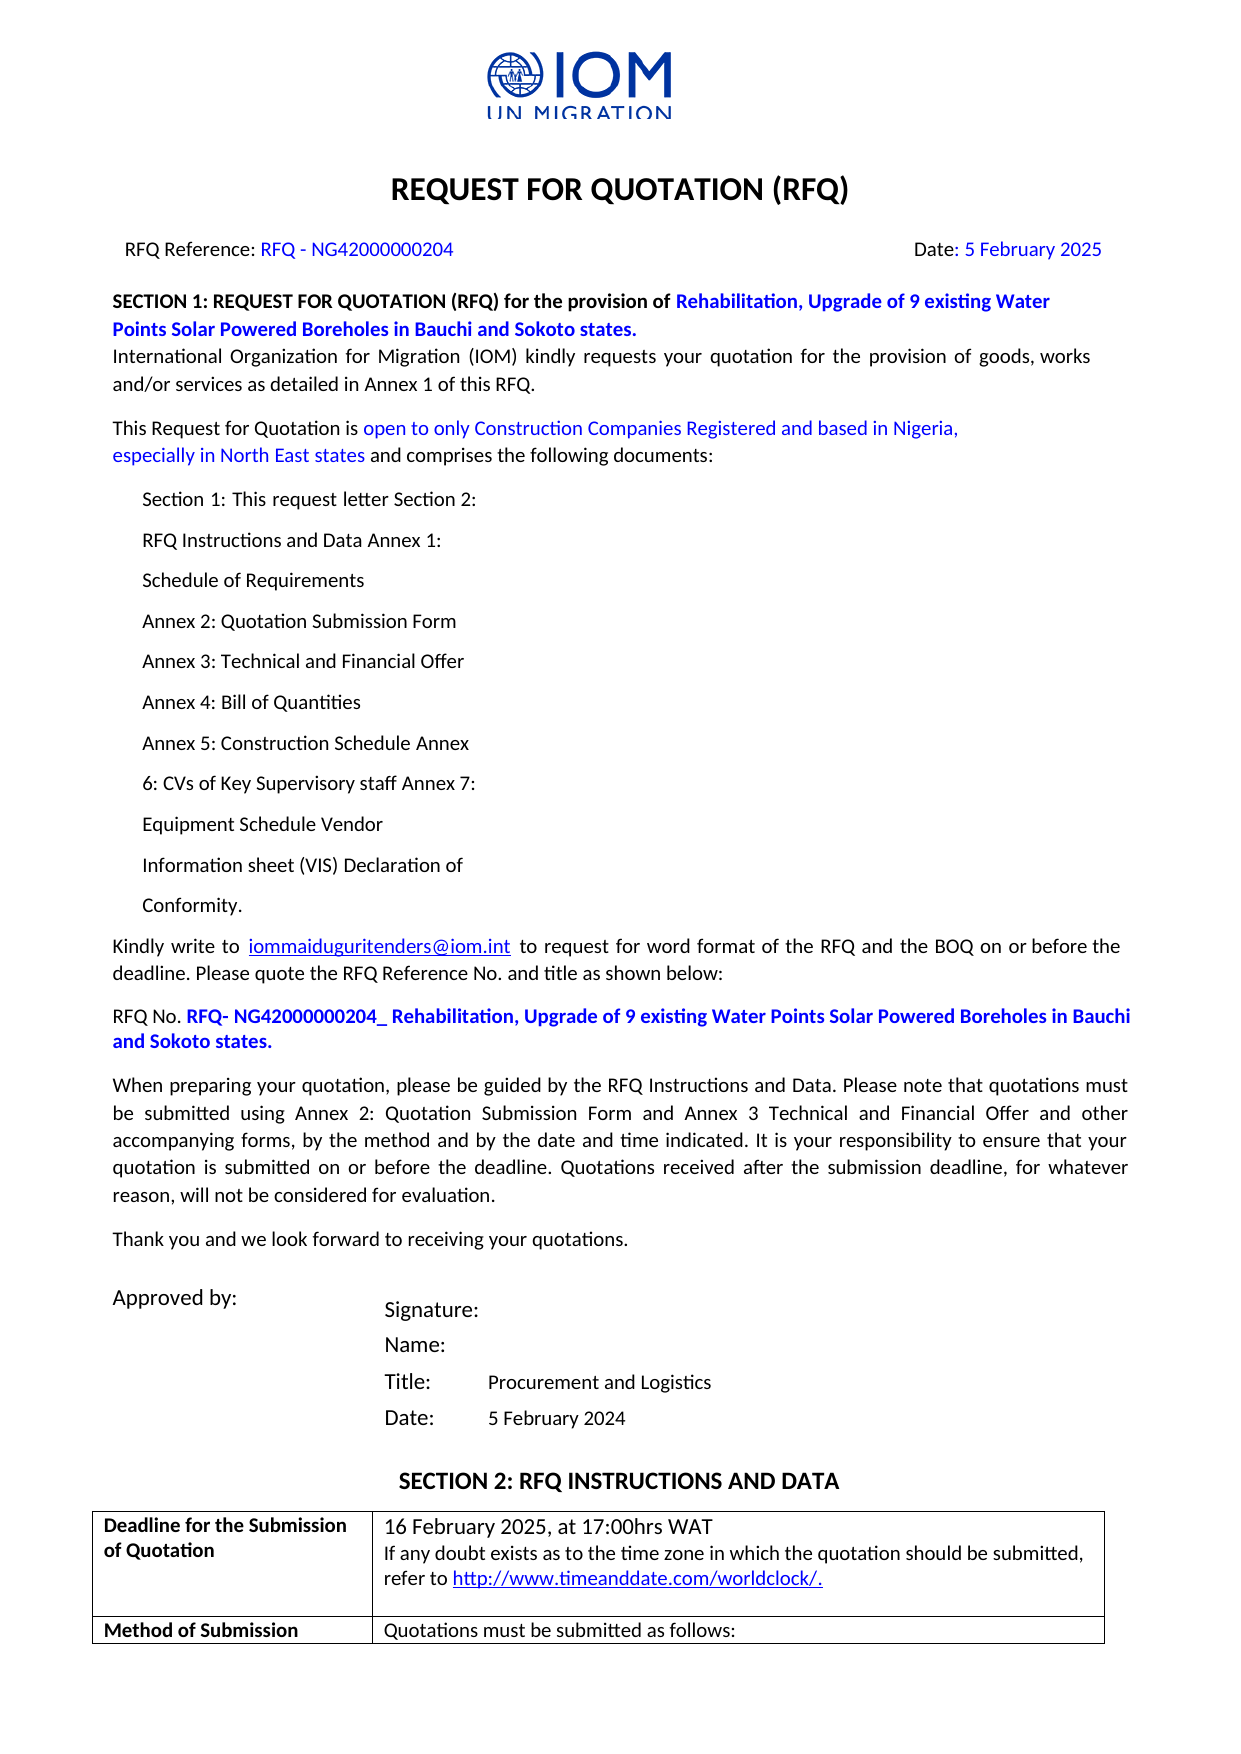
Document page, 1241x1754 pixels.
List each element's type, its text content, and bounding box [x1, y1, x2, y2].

text Thank you and we look forward to receiving your quotations. [112, 1226, 1146, 1252]
text Title: Procurement and Logistics [303, 1367, 1146, 1395]
text SECTION 1: REQUEST FOR QUOTATION (RFQ) for the provision of Rehabilitation, Upgrade of 9 existing Water Points Solar Powered Boreholes in Bauchi and Sokoto states. [112, 288, 1074, 341]
text Section 1: This request letter Section 2: RFQ Instructions and Data Annex 1: Schedule of Requirements [142, 486, 482, 593]
text This Request for Quotation is open to only Construction Companies Registered and based in Nigeria, especially in North East states and comprises the following documents: [112, 415, 1046, 467]
table_header Deadline for the Submission of Quotation [93, 1512, 372, 1616]
text Date: 5 February 2024 [303, 1403, 1146, 1431]
text RFQ No. RFQ- NG42000000204_ Rehabilitation, Upgrade of 9 existing Water Points Solar Powered Boreholes in Bauchi and Sokoto states. [112, 1003, 1146, 1054]
table_header Date: 5 February 2025 [684, 239, 1135, 262]
text Annex 2: Quotation Submission Form Annex 3: Technical and Financial Offer Annex 4: Bill of Quantities [142, 608, 499, 715]
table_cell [373, 1617, 1104, 1642]
text Approved by: [112, 1283, 242, 1311]
subtitle SECTION 2: RFQ INSTRUCTIONS AND DATA [92, 1465, 1146, 1496]
text Signature: [303, 1298, 1146, 1322]
text Kindly write to iommaiduguritenders@iom.int to request for word format of the RFQ and the BOQ on or before the deadline. Please quote the RFQ Reference No. and title as shown below: [112, 933, 1146, 985]
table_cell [93, 1617, 372, 1642]
text Annex 5: Construction Schedule Annex 6: CVs of Key Supervisory staff Annex 7: Equipment Schedule Vendor Information sheet (VIS) Declaration of Conformity. [142, 730, 488, 918]
title REQUEST FOR QUOTATION (RFQ) [389, 168, 851, 209]
picture [483, 50, 672, 119]
text When preparing your quotation, please be guided by the RFQ Instructions and Data. Please note that quotations must be submitted using Annex 2: Quotation Submission Form and Annex 3 Technical and Financial Offer and other accompanying forms, by the method and by the date and time indicated. It is your responsibility to ensure that your quotation is submitted on or before the deadline. Quotations received after the submission deadline, for whatever reason, will not be considered for evaluation. [112, 1072, 1128, 1207]
table_header If any doubt exists as to the time zone in which the quotation should be submitted, refer to http://www.timeanddate.com/worldclock/. [373, 1512, 1104, 1616]
text Name: [303, 1330, 1146, 1358]
text International Organization for Migration (IOM) kindly requests your quotation for the provision of goods, works and/or services as detailed in Annex 1 of this RFQ. [112, 343, 1146, 396]
table_header RFQ Reference: RFQ - NG42000000204 [104, 239, 684, 262]
